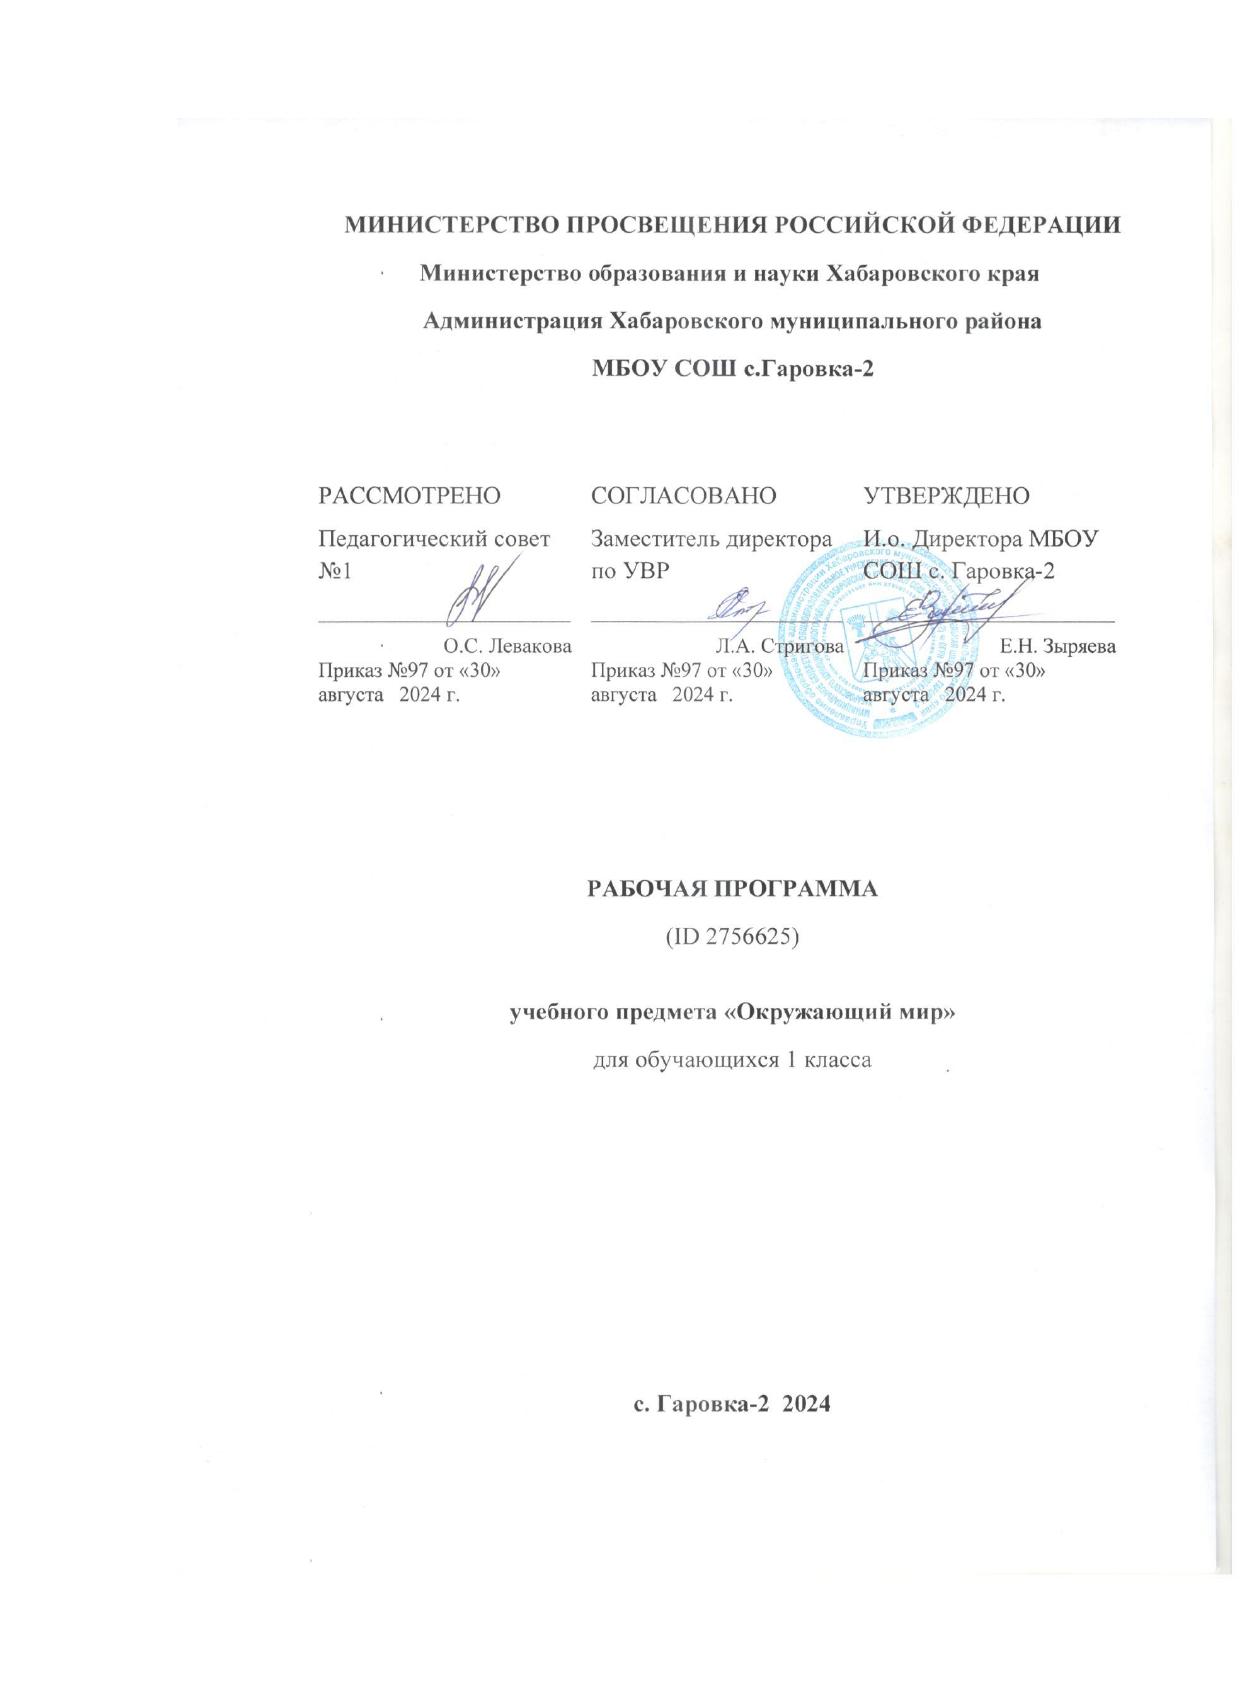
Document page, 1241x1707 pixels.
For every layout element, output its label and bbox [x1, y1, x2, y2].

picture [177, 118, 1241, 1589]
